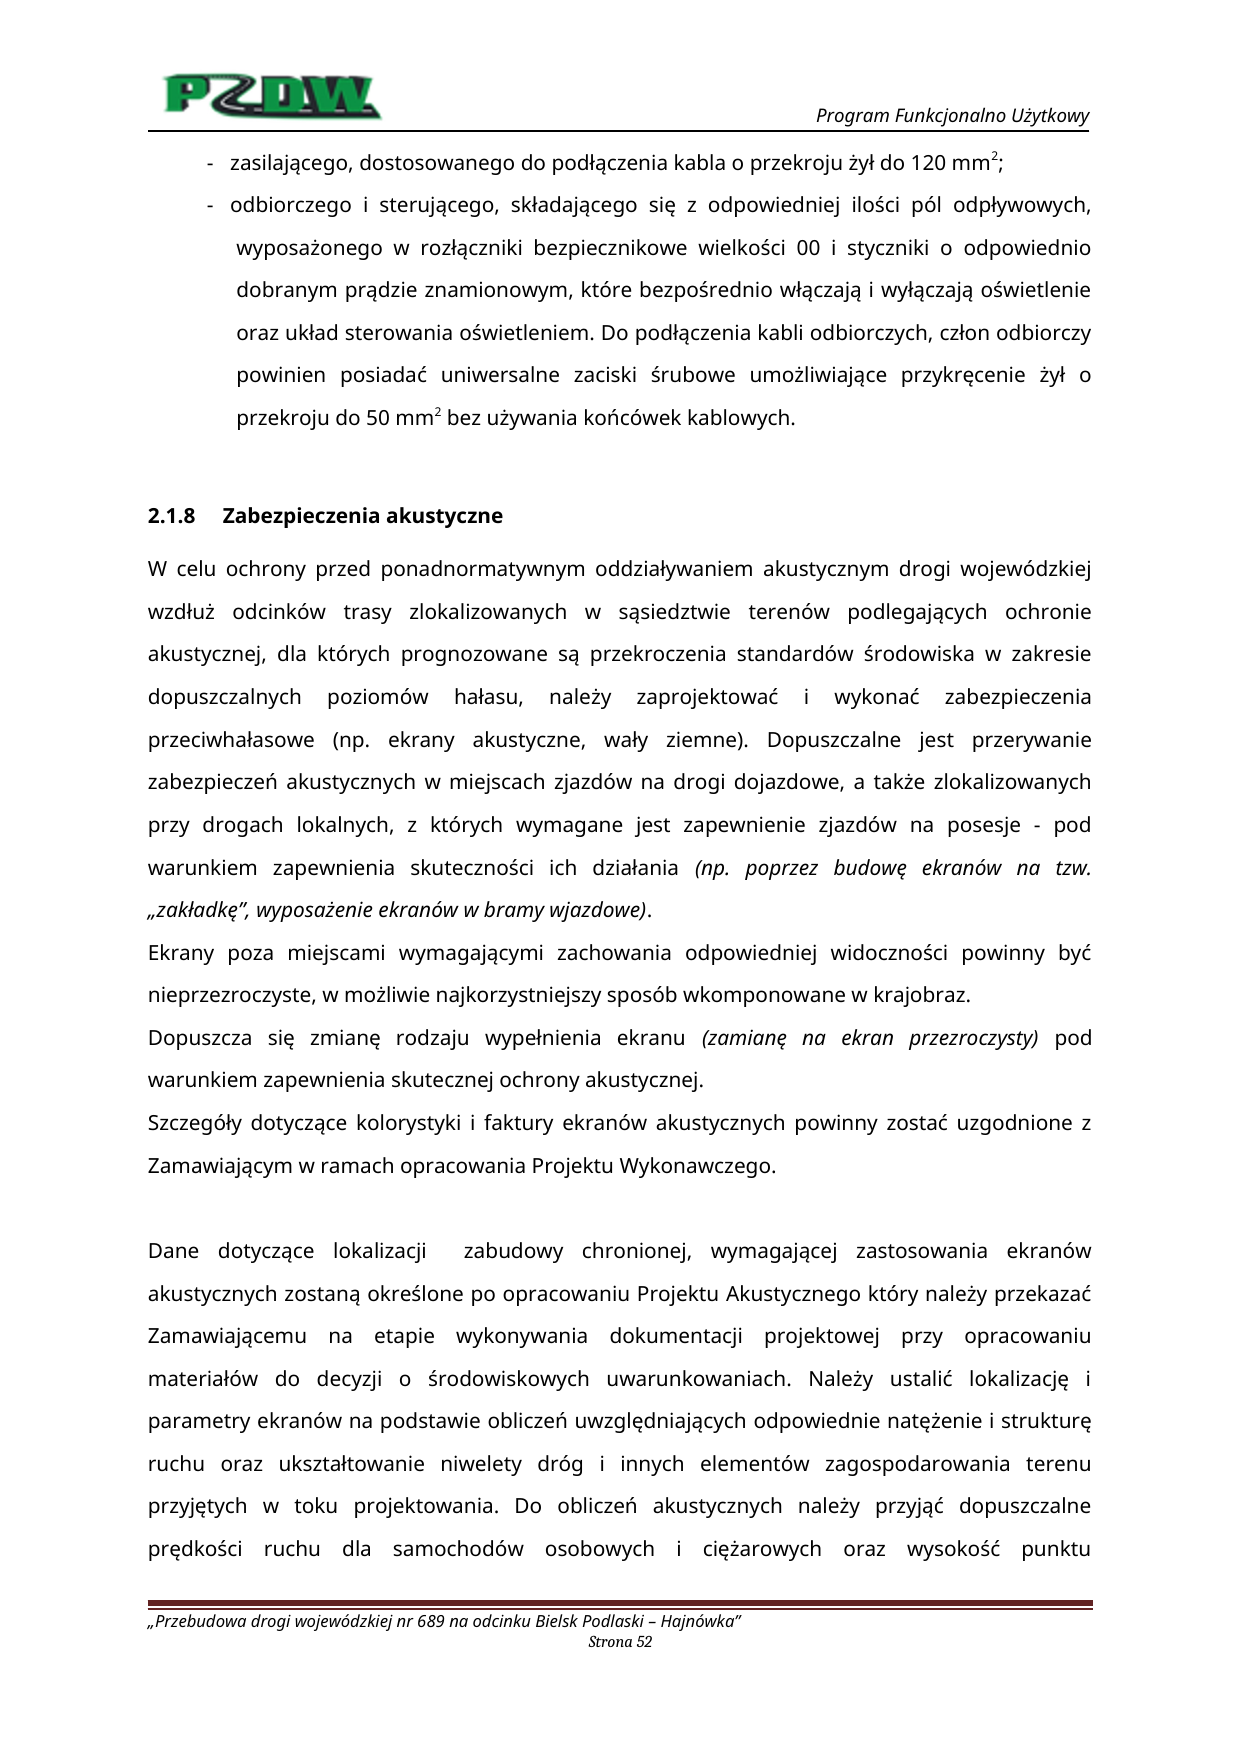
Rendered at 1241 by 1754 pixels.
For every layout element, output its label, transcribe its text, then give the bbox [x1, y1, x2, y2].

subtitle Zabezpieczenia akustyczne [148, 501, 1093, 529]
text Szczegóły dotyczące kolorystyki i faktury ekranów akustycznych powinny zostać uzgodnione z Zamawiającym w ramach opracowania Projektu Wykonawczego. [148, 1108, 1093, 1179]
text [148, 1236, 1093, 1563]
text W celu ochrony przed ponadnormatywnym oddziaływaniem akustycznym drogi wojewódzkiej wzdłuż odcinków trasy zlokalizowanych w sąsiedztwie terenów podlegających ochronie akustycznej, dla których prognozowane są przekroczenia standardów środowiska w zakresie dopuszczalnych poziomów hałasu, należy zaprojektować i wykonać zabezpieczenia przeciwhałasowe (np. ekrany akustyczne, wały ziemne). Dopuszczalne jest przerywanie zabezpieczeń akustycznych w miejscach zjazdów na drogi dojazdowe, a także zlokalizowanych przy drogach lokalnych, z których wymagane jest zapewnienie zjazdów na posesje - pod warunkiem zapewnienia skuteczności ich działania (np. poprzez budowę ekranów na tzw. „zakładkę”, wyposażenie ekranów w bramy wjazdowe). [148, 554, 1093, 924]
picture [159, 61, 389, 130]
text Dopuszcza się zmianę rodzaju wypełnienia ekranu (zamianę na ekran przezroczysty) pod warunkiem zapewnienia skutecznej ochrony akustycznej. [148, 1023, 1093, 1094]
list zasilającego, dostosowanego do podłączenia kabla o przekroju żył do 120 mm2; [207, 148, 1093, 176]
text Ekrany poza miejscami wymagającymi zachowania odpowiedniej widoczności powinny być nieprzezroczyste, w możliwie najkorzystniejszy sposób wkomponowane w krajobraz. [148, 938, 1093, 1009]
list odbiorczego i sterującego, składającego się z odpowiedniej ilości pól odpływowych, wyposażonego w rozłączniki bezpiecznikowe wielkości 00 i styczniki o odpowiednio dobranym prądzie znamionowym, które bezpośrednio włączają i wyłączają oświetlenie oraz układ sterowania oświetleniem. Do podłączenia kabli odbiorczych, człon odbiorczy powinien posiadać uniwersalne zaciski śrubowe umożliwiające przykręcenie żył o przekroju do 50 mm2 bez używania końcówek kablowych. [207, 190, 1093, 432]
